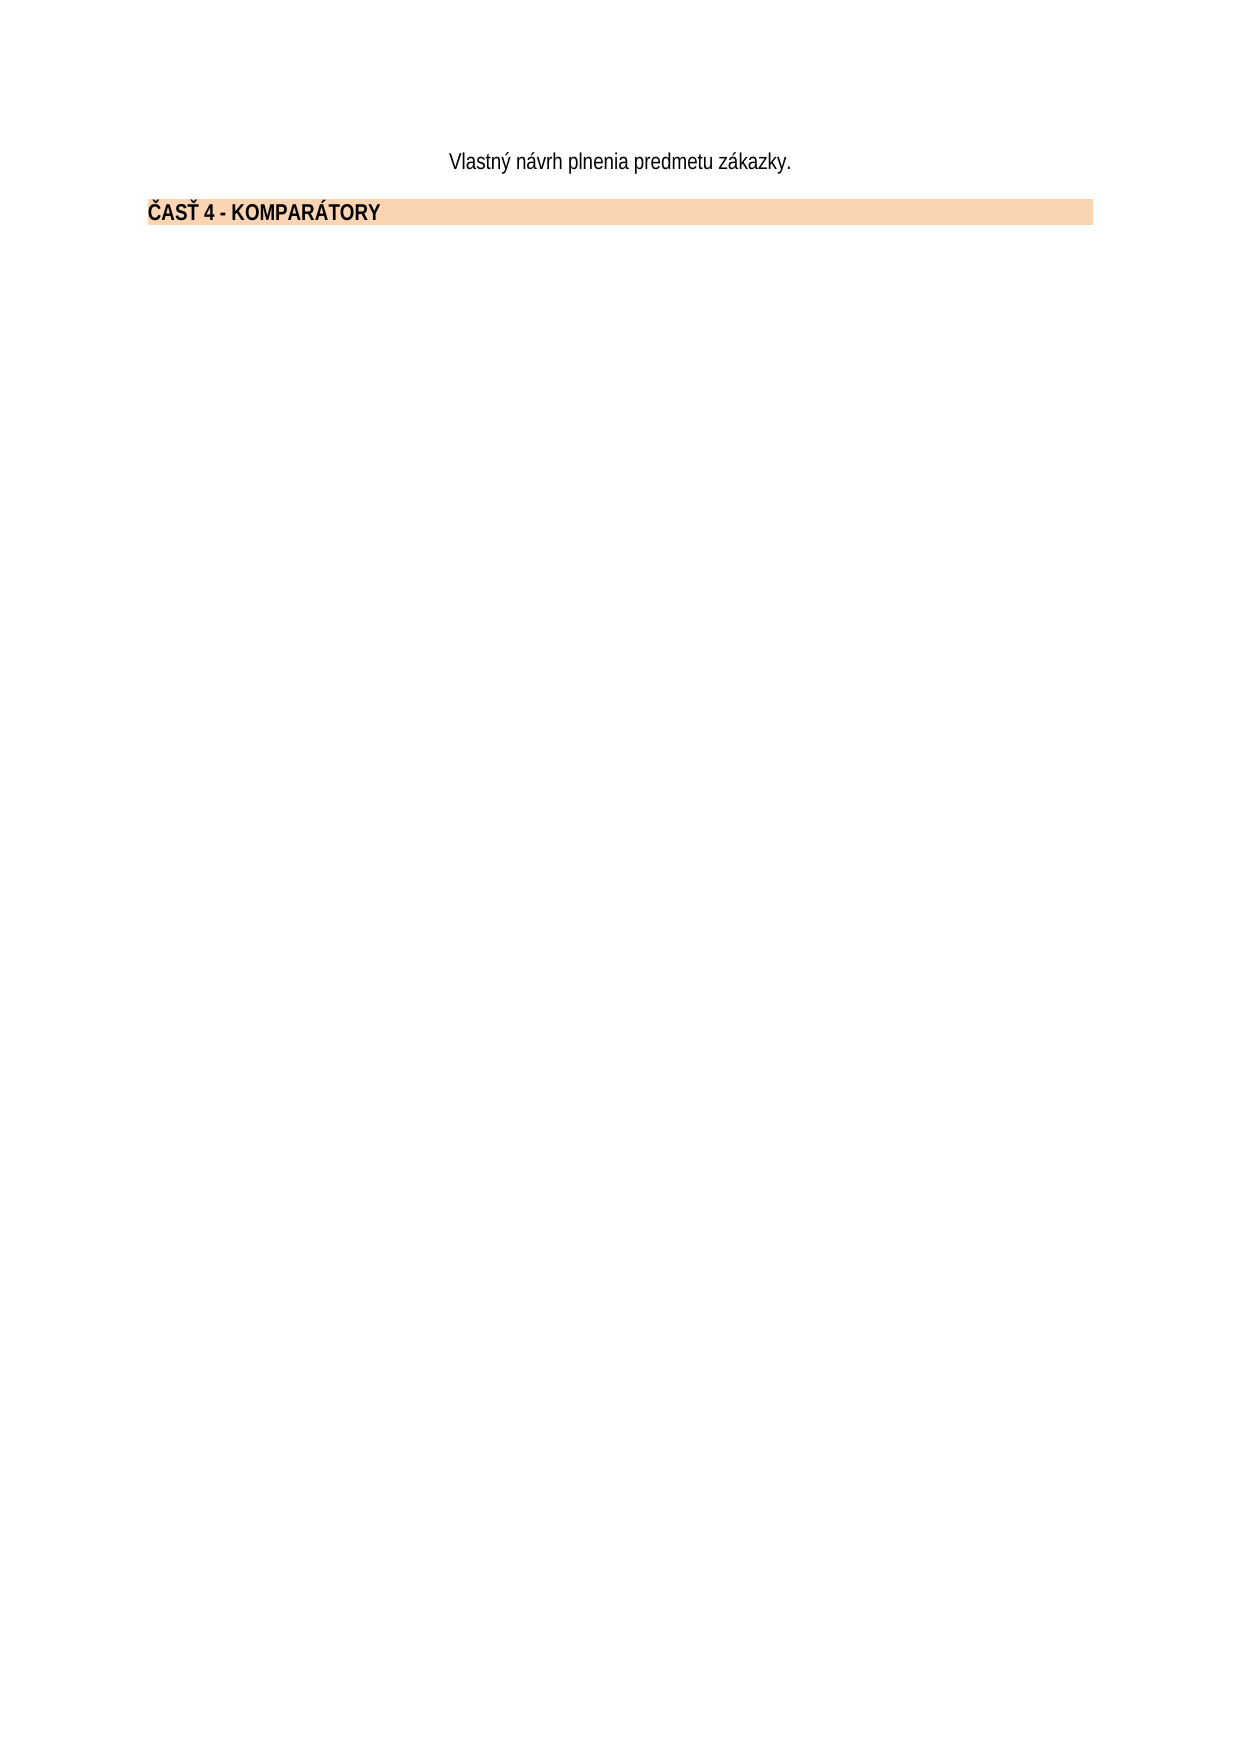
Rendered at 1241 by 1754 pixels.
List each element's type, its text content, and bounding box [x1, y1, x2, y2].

text Časť 4 - Komparátory [148, 199, 1093, 225]
text Vlastný návrh plnenia predmetu zákazky. [148, 148, 1093, 174]
